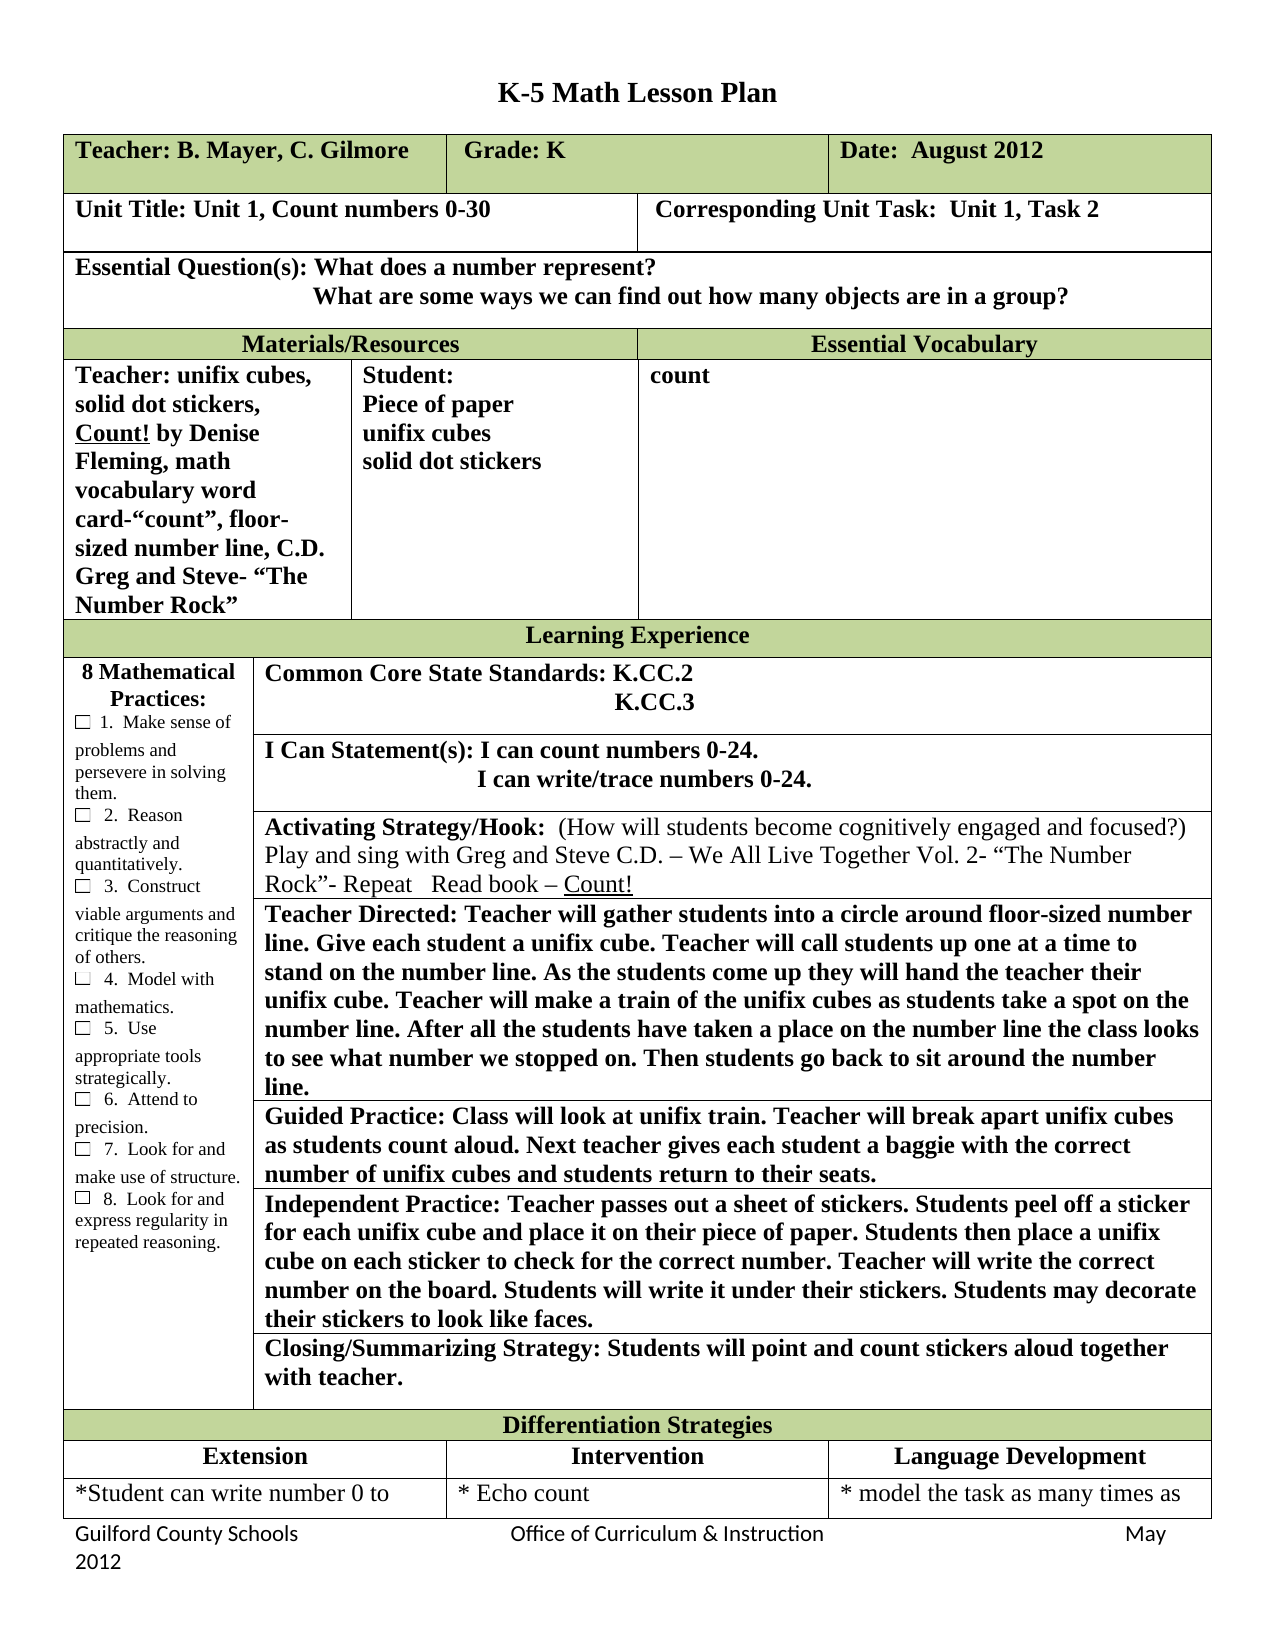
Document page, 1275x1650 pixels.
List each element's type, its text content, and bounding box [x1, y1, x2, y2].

table_cell Corresponding Unit Task: Unit 1, Task 2 [638, 194, 1211, 251]
table_header Date: August 2012 [829, 135, 1211, 193]
table_cell count [639, 360, 1211, 619]
table_cell Student: Piece of paper unifix cubes solid dot stickers [352, 360, 638, 619]
table_cell Common Core State Standards: K.CC.2 K.CC.3 [254, 658, 1211, 734]
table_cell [64, 1479, 446, 1518]
table_cell Independent Practice: Teacher passes out a sheet of stickers. Students peel off a sticker for each unifix cube and place it on their piece of paper. Students then place a unifix cube on each sticker to check for the correct number. Teacher will write the correct number on the board. Students will write it under their stickers. Students may decorate their stickers to look like faces. [254, 1189, 1211, 1332]
picture [75, 715, 91, 729]
picture [75, 972, 91, 985]
table_header Grade: K [447, 135, 828, 193]
table_cell Materials/Resources [64, 329, 637, 359]
table_cell Essential Vocabulary [638, 329, 1211, 359]
table_cell Differentiation Strategies [64, 1410, 1211, 1440]
table_cell Essential Question(s): What does a number represent? What are some ways we can find out how many objects are in a group? [64, 253, 1211, 328]
picture [75, 808, 91, 822]
picture [75, 1142, 91, 1156]
table_cell Teacher: unifix cubes, solid dot stickers, Count! by Denise Fleming, math vocabulary word card-“count”, floor-sized number line, C.D. Greg and Steve- “The Number Rock” [64, 360, 351, 619]
table_cell Language Development [829, 1441, 1211, 1477]
table_cell Extension [64, 1441, 446, 1477]
table_cell Intervention [447, 1441, 828, 1477]
picture [75, 1092, 91, 1106]
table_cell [829, 1479, 1211, 1518]
table_cell Unit Title: Unit 1, Count numbers 0-30 [64, 194, 637, 251]
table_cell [447, 1479, 828, 1518]
text K-5 Math Lesson Plan [75, 75, 1200, 108]
table_cell Closing/Summarizing Strategy: Students will point and count stickers aloud together with teacher. [254, 1334, 1211, 1409]
table_cell Guided Practice: Class will look at unifix train. Teacher will break apart unifix cubes as students count aloud. Next teacher gives each student a baggie with the correct number of unifix cubes and students return to their seats. [254, 1101, 1211, 1188]
table_cell Learning Experience [64, 620, 1211, 657]
table_cell Activating Strategy/Hook: (How will students become cognitively engaged and focused?) Play and sing with Greg and Steve C.D. – We All Live Together Vol. 2- “The Number Rock”- Repeat Read book – Count! [254, 812, 1211, 898]
table_cell Teacher Directed: Teacher will gather students into a circle around floor-sized number line. Give each student a unifix cube. Teacher will call students up one at a time to stand on the number line. As the students come up they will hand the teacher their unifix cube. Teacher will make a train of the unifix cubes as students take a spot on the number line. After all the students have taken a place on the number line the class looks to see what number we stopped on. Then students go back to sit around the number line. [254, 899, 1211, 1100]
picture [75, 1021, 91, 1035]
table_cell 8 Mathematical Practices: 1. Make sense of problems and persevere in solving them. 2. Reason abstractly and quantitatively. 3. Construct viable arguments and critique the reasoning of others. 4. Model with mathematics. 5. Use appropriate tools strategically. 6. Attend to precision. 7. Look for and make use of structure. 8. Look for and express regularity in repeated reasoning. [64, 658, 253, 1409]
picture [75, 879, 91, 893]
table_header Teacher: B. Mayer, C. Gilmore [64, 135, 446, 193]
table_cell I Can Statement(s): I can count numbers 0-24. I can write/trace numbers 0-24. [254, 735, 1211, 811]
